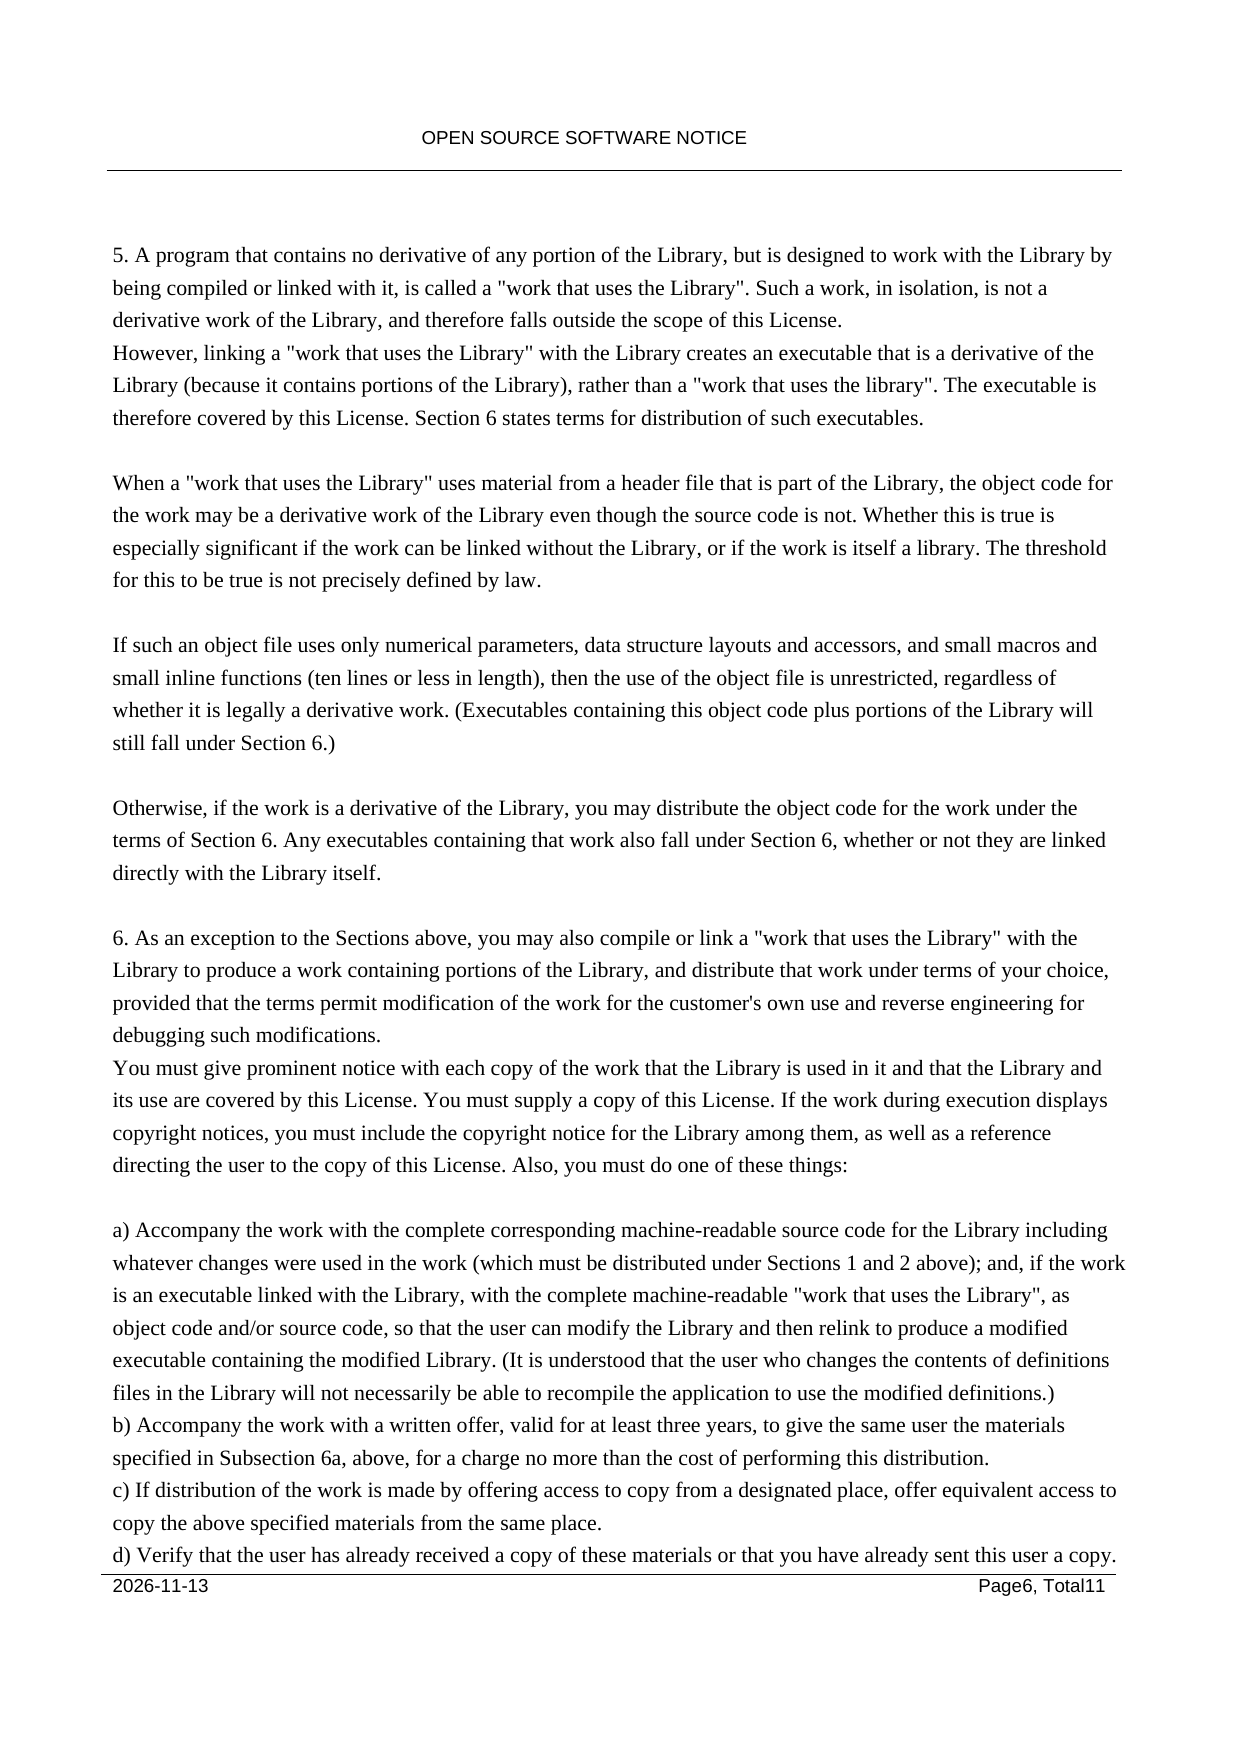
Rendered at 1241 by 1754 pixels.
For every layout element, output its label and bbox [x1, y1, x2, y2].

text [112, 206, 1128, 1571]
